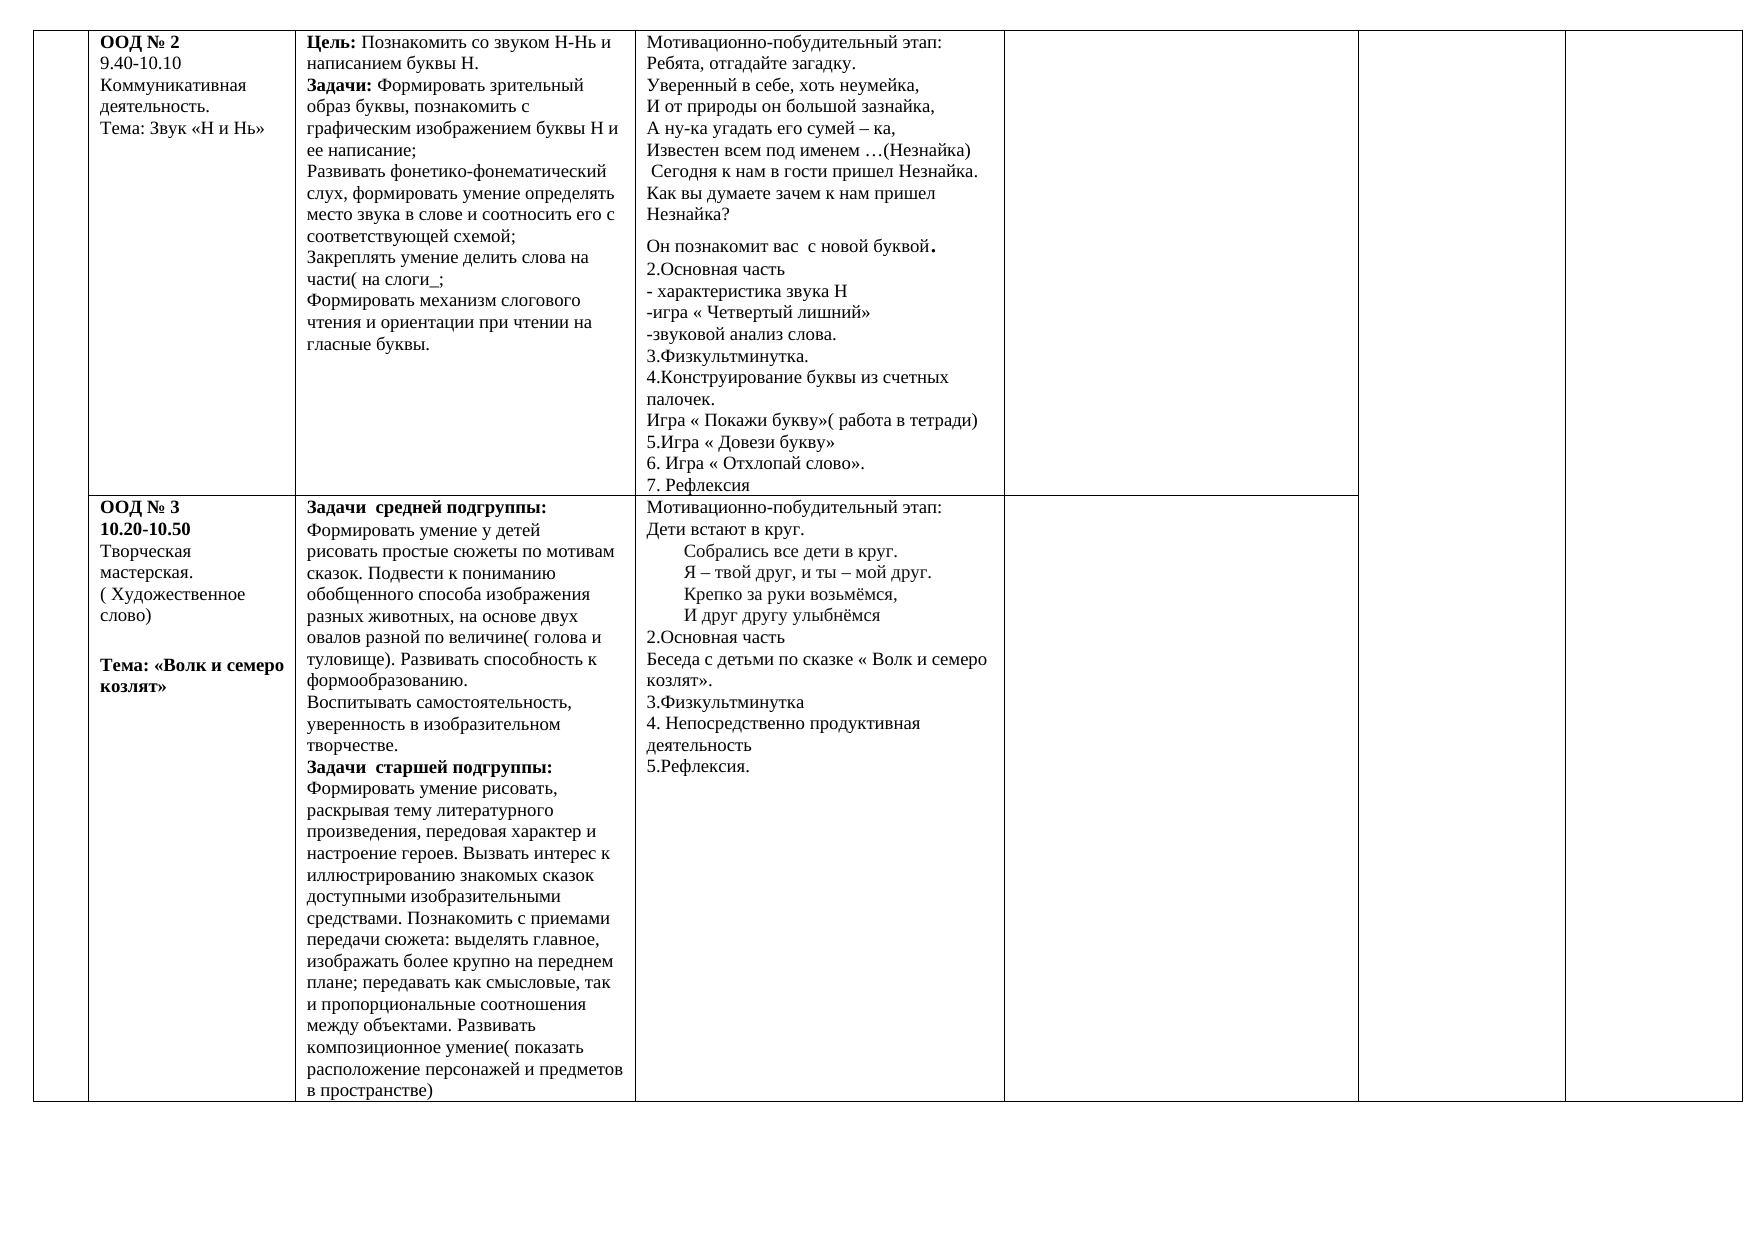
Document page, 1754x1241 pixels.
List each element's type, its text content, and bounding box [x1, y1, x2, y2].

table_cell Мотивационно-побудительный этап: Ребята, отгадайте загадку. Уверенный в себе, хоть неумейка, И от природы он большой зазнайка, А ну-ка угадать его сумей – ка, Известен всем под именем …(Незнайка) Сегодня к нам в гости пришел Незнайка. Как вы думаете зачем к нам пришел Незнайка? Он познакомит вас с новой буквой. 2.Основная часть - характеристика звука Н -игра « Четвертый лишний» -звуковой анализ слова. 3.Физкультминутка. 4.Конструирование буквы из счетных палочек. Игра « Покажи букву»( работа в тетради) 5.Игра « Довези букву» 6. Игра « Отхлопай слово». 7. Рефлексия [636, 31, 1004, 495]
table_cell [1005, 31, 1358, 495]
table_cell ООД № 2 9.40-10.10 Коммуникативная деятельность. Тема: Звук «Н и Нь» [89, 31, 295, 495]
table_cell ООД № 3 10.20-10.50 Творческая мастерская. ( Художественное слово) Тема: «Волк и семеро козлят» [89, 496, 295, 1101]
table_cell Задачи средней подгруппы: Формировать умение у детей рисовать простые сюжеты по мотивам сказок. Подвести к пониманию обобщенного способа изображения разных животных, на основе двух овалов разной по величине( голова и туловище). Развивать способность к формообразованию. Воспитывать самостоятельность, уверенность в изобразительном творчестве. Задачи старшей подгруппы: Формировать умение рисовать, раскрывая тему литературного произведения, передовая характер и настроение героев. Вызвать интерес к иллюстрированию знакомых сказок доступными изобразительными средствами. Познакомить с приемами передачи сюжета: выделять главное, изображать более крупно на переднем плане; передавать как смысловые, так и пропорциональные соотношения между объектами. Развивать композиционное умение( показать расположение персонажей и предметов в пространстве) [296, 496, 635, 1101]
table_cell Мотивационно-побудительный этап: Дети встают в круг. Собрались все дети в круг. Я – твой друг, и ты – мой друг. Крепко за руки возьмёмся, И друг другу улыбнёмся 2.Основная часть Беседа с детьми по сказке « Волк и семеро козлят». 3.Физкультминутка 4. Непосредственно продуктивная деятельность 5.Рефлексия. [636, 496, 1004, 1101]
table_cell [1005, 496, 1358, 1101]
table_cell Цель: Познакомить со звуком Н-Нь и написанием буквы Н. Задачи: Формировать зрительный образ буквы, познакомить с графическим изображением буквы Н и ее написание; Развивать фонетико-фонематический слух, формировать умение определять место звука в слове и соотносить его с соответствующей схемой; Закреплять умение делить слова на части( на слоги_; Формировать механизм слогового чтения и ориентации при чтении на гласные буквы. [296, 31, 635, 495]
